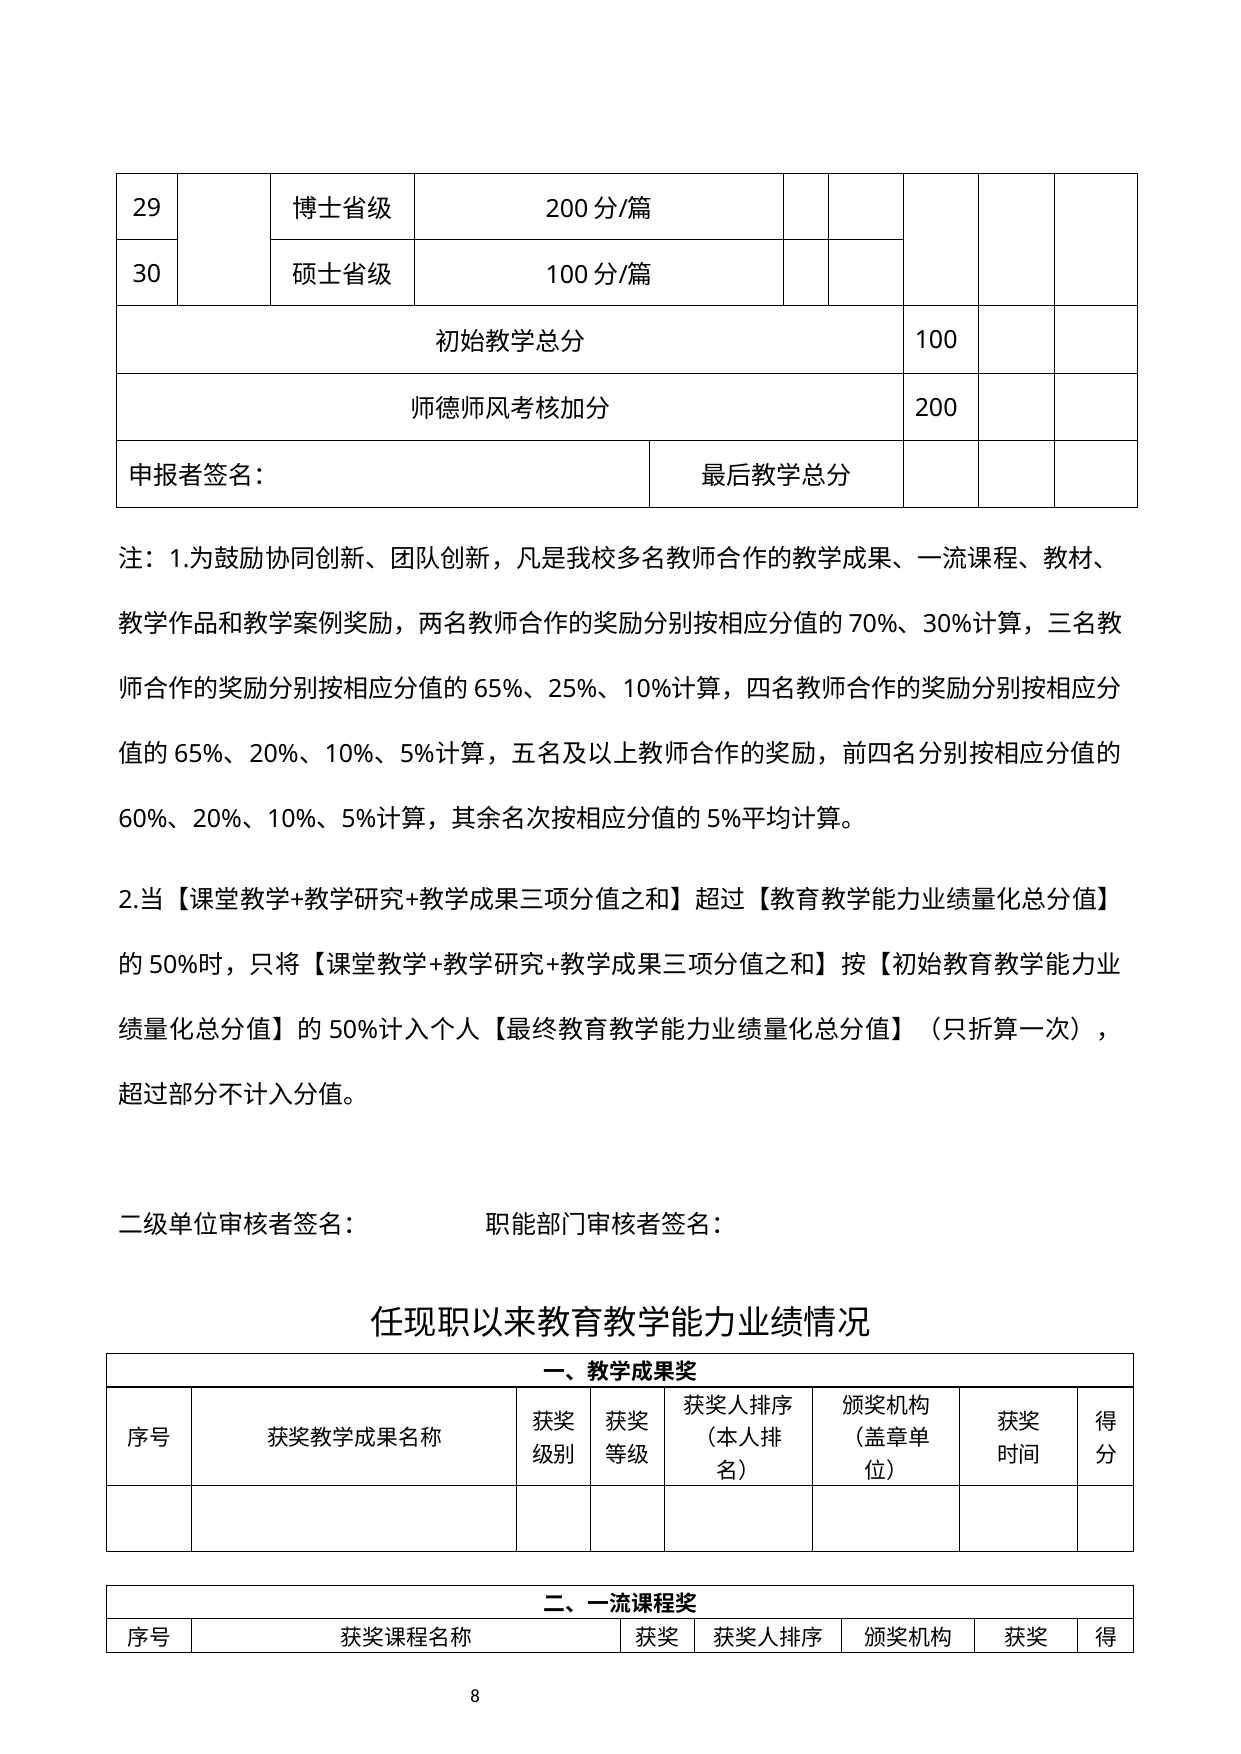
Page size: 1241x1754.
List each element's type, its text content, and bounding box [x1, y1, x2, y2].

text 任现职以来教育教学能力业绩情况 [118, 1288, 1122, 1353]
table_cell 最后教学总分 [650, 441, 903, 507]
table_cell 获奖教学成果名称 [192, 1388, 516, 1485]
table_cell 获奖人排序 （本人排名） [665, 1388, 812, 1485]
table_cell [979, 441, 1054, 507]
table_cell 序号 [107, 1388, 191, 1485]
table_cell 颁奖机构 （盖章单位） [813, 1388, 959, 1485]
table_cell [1055, 441, 1137, 507]
table_cell 获奖 时间 [975, 1619, 1077, 1652]
table_cell [784, 240, 828, 305]
table_cell [829, 174, 903, 239]
table_cell 申报者签名： [117, 441, 649, 507]
table_cell [107, 1486, 191, 1551]
table_cell 获奖 时间 [960, 1388, 1077, 1485]
table_cell [960, 1486, 1077, 1551]
table_cell [813, 1486, 959, 1551]
table_cell 得分 [1078, 1619, 1133, 1652]
table_header 二、一流课程奖 [107, 1586, 1133, 1618]
table_cell [192, 1486, 516, 1551]
table_cell [1078, 1486, 1133, 1551]
table_cell [1055, 374, 1137, 439]
table_cell [829, 240, 903, 305]
table_cell [979, 374, 1054, 439]
table_cell 200 [904, 374, 978, 439]
table_cell 100 [904, 306, 978, 372]
text 2.当【课堂教学+教学研究+教学成果三项分值之和】超过【教育教学能力业绩量化总分值】的50%时，只将【课堂教学+教学研究+教学成果三项分值之和】按【初始教育教学能力业绩量化总分值】的50%计入个人【最终教育教学能力业绩量化总分值】（只折算一次），超过部分不计入分值。 [118, 865, 1122, 1125]
table_cell [1055, 306, 1137, 372]
table_cell 29 [117, 174, 177, 239]
table_cell 序号 [107, 1619, 191, 1652]
table_cell 获奖课程名称 [192, 1619, 620, 1652]
table_cell 博士省级 [271, 174, 414, 239]
table_cell 硕士省级 [271, 240, 414, 305]
text 注：1.为鼓励协同创新、团队创新，凡是我校多名教师合作的教学成果、一流课程、教材、教学作品和教学案例奖励，两名教师合作的奖励分别按相应分值的70%、30%计算，三名教师合作的奖励分别按相应分值的65%、25%、10%计算，四名教师合作的奖励分别按相应分值的65%、20%、10%、5%计算，五名及以上教师合作的奖励，前四名分别按相应分值的60%、20%、10%、5%计算，其余名次按相应分值的5%平均计算。 [118, 524, 1122, 849]
table_cell [979, 306, 1054, 372]
text 二级单位审核者签名： 职能部门审核者签名： [118, 1190, 1122, 1255]
table_cell 100分/篇 [415, 240, 783, 305]
table_cell [904, 441, 978, 507]
table_cell 获奖 等级 [591, 1388, 664, 1485]
table_cell 得分 [1078, 1388, 1133, 1485]
table_cell 200分/篇 [415, 174, 783, 239]
table_cell [784, 174, 828, 239]
table_cell [591, 1486, 664, 1551]
table_cell 获奖 级别 [621, 1619, 694, 1652]
table_cell 颁奖机构 （盖章单位） [842, 1619, 974, 1652]
table_cell 师德师风考核加分 [117, 374, 903, 439]
table_cell [517, 1486, 590, 1551]
table_cell 初始教学总分 [117, 306, 903, 372]
table_cell [665, 1486, 812, 1551]
table_cell 30 [117, 240, 177, 305]
table_cell 获奖 级别 [517, 1388, 590, 1485]
table_header 一、教学成果奖 [107, 1354, 1133, 1386]
table_cell 获奖人排序 （本人排名） [695, 1619, 841, 1652]
